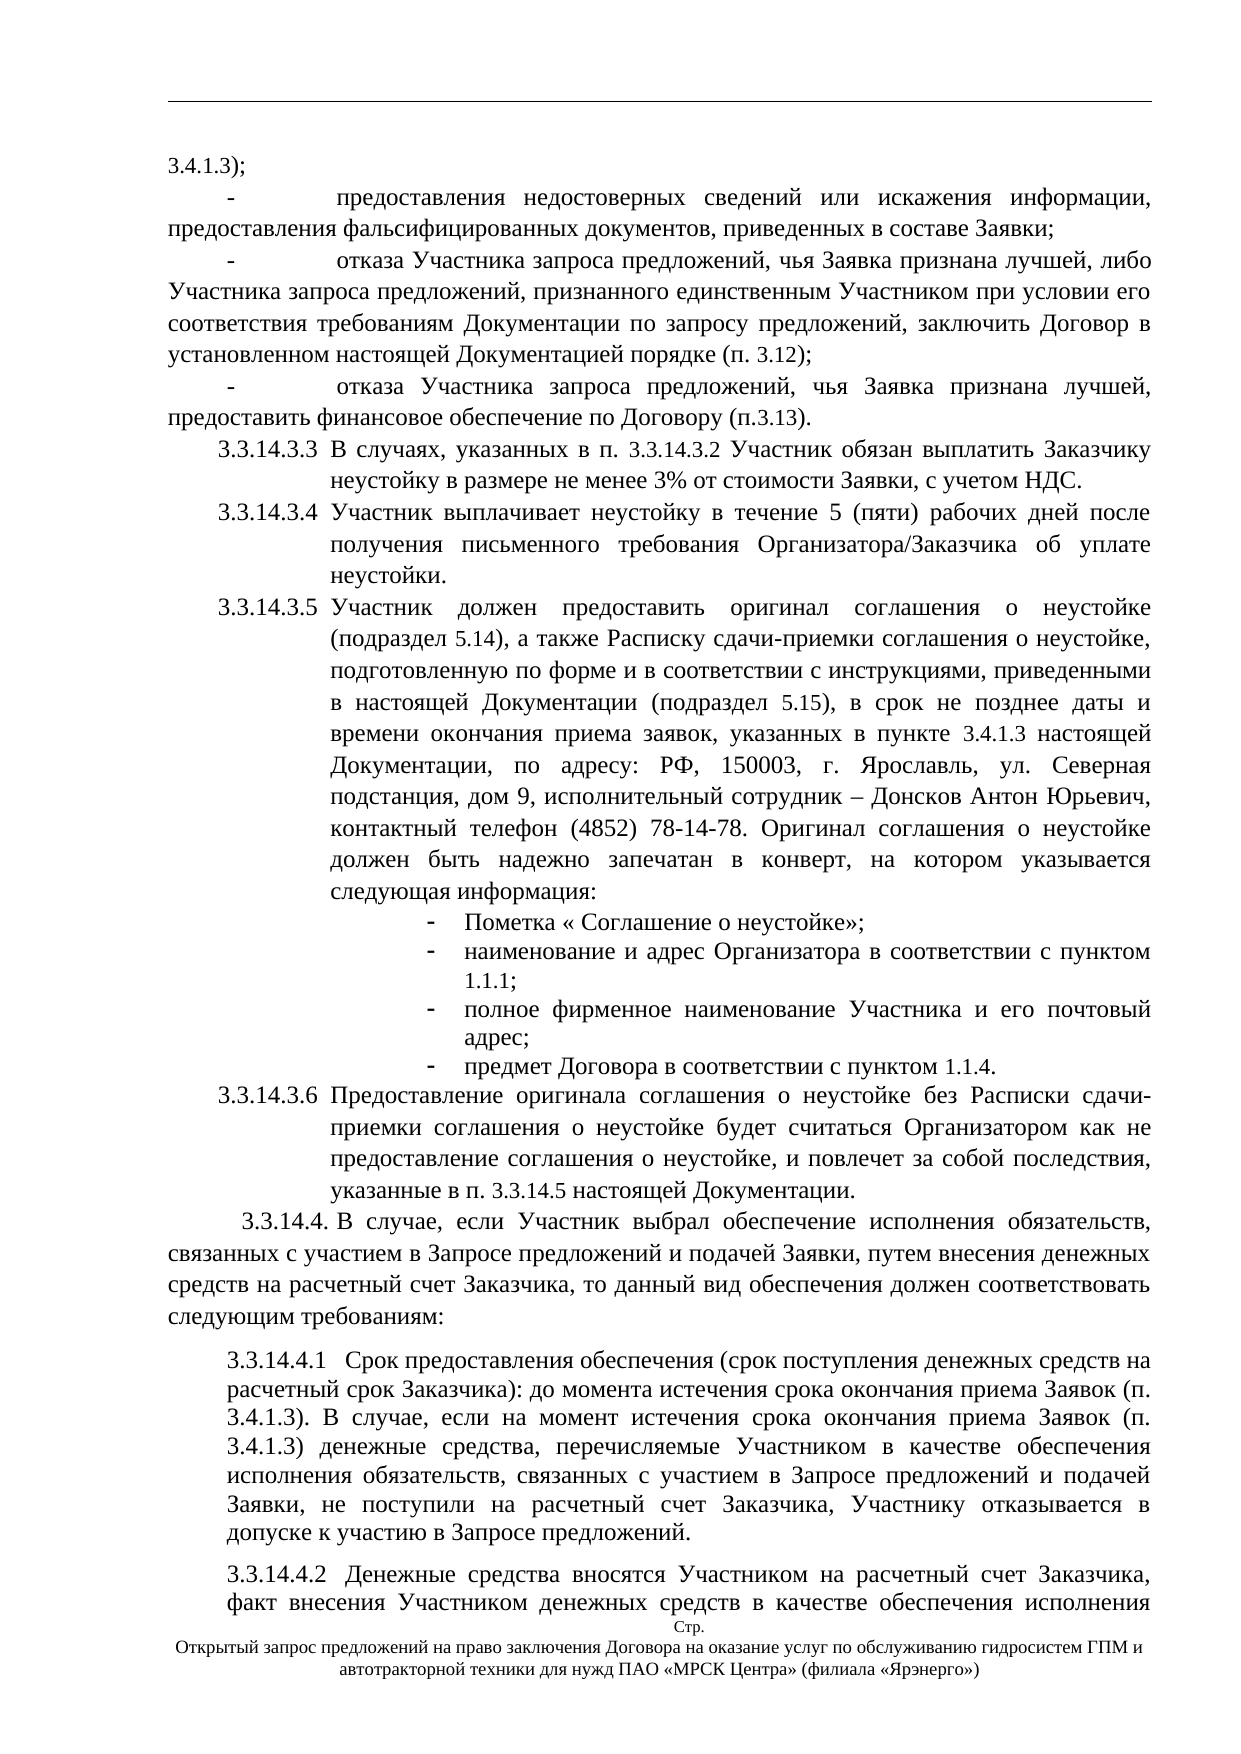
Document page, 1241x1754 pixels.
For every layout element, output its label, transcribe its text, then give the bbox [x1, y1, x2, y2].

list предоставления недостоверных сведений или искажения информации, предоставления фальсифицированных документов, приведенных в составе Заявки; [168, 182, 1152, 242]
list Участник выплачивает неустойку в течение 5 (пяти) рабочих дней после получения письменного требования Организатора/Заказчика об уплате неустойки. [218, 497, 1152, 589]
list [227, 1559, 1152, 1616]
list Срок предоставления обеспечения (срок поступления денежных средств на расчетный срок Заказчика): до момента истечения срока окончания приема Заявок (п. 3.4.1.3). В случае, если на момент истечения срока окончания приема Заявок (п. 3.4.1.3) денежные средства, перечисляемые Участником в качестве обеспечения исполнения обязательств, связанных с участием в Запросе предложений и подачей Заявки, не поступили на расчетный счет Заказчика, Участнику отказывается в допуске к участию в Запросе предложений. [227, 1345, 1152, 1546]
list Пометка « Соглашение о неустойке»; [427, 907, 1152, 936]
list отказа Участника запроса предложений, чья Заявка признана лучшей, либо Участника запроса предложений, признанного единственным Участником при условии его соответствия требованиям Документации по запросу предложений, заключить Договор в установленном настоящей Документацией порядке (п. 3.12); [168, 245, 1152, 368]
list Участник должен предоставить оригинал соглашения о неустойке (подраздел 5.14), а также Расписку сдачи-приемки соглашения о неустойке, подготовленную по форме и в соответствии с инструкциями, приведенными в настоящей Документации (подраздел 5.15), в срок не позднее даты и времени окончания приема заявок, указанных в пункте 3.4.1.3 настоящей Документации, по адресу: РФ, 150003, г. Ярославль, ул. Северная подстанция, дом 9, исполнительный сотрудник – Донсков Антон Юрьевич, контактный телефон (4852) 78-14-78. Оригинал соглашения о неустойке должен быть надежно запечатан в конверт, на котором указывается следующая информация: [218, 592, 1152, 905]
list Предоставление оригинала соглашения о неустойке без Расписки сдачи-приемки соглашения о неустойке будет считаться Организатором как не предоставление соглашения о неустойке, и повлечет за собой последствия, указанные в п. 3.3.14.5 настоящей Документации. [218, 1080, 1152, 1203]
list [168, 150, 1152, 179]
list В случаях, указанных в п. -3.3.14.3.2 Участник обязан выплатить Заказчику неустойку в размере не менее 3% от стоимости Заявки, с учетом НДС. [218, 434, 1152, 494]
list предмет Договора в соответствии с пунктом 1.1.4. [427, 1051, 1152, 1080]
list наименование и адрес Организатора в соответствии с пунктом 1.1.1; [427, 936, 1152, 994]
list В случае, если Участник выбрал обеспечение исполнения обязательств, связанных с участием в Запросе предложений и подачей Заявки, путем внесения денежных средств на расчетный счет Заказчика, то данный вид обеспечения должен соответствовать следующим требованиям: [168, 1206, 1152, 1330]
list отказа Участника запроса предложений, чья Заявка признана лучшей, предоставить финансовое обеспечение по Договору (п.3.13). [168, 371, 1152, 431]
list полное фирменное наименование Участника и его почтовый адрес; [427, 994, 1152, 1051]
